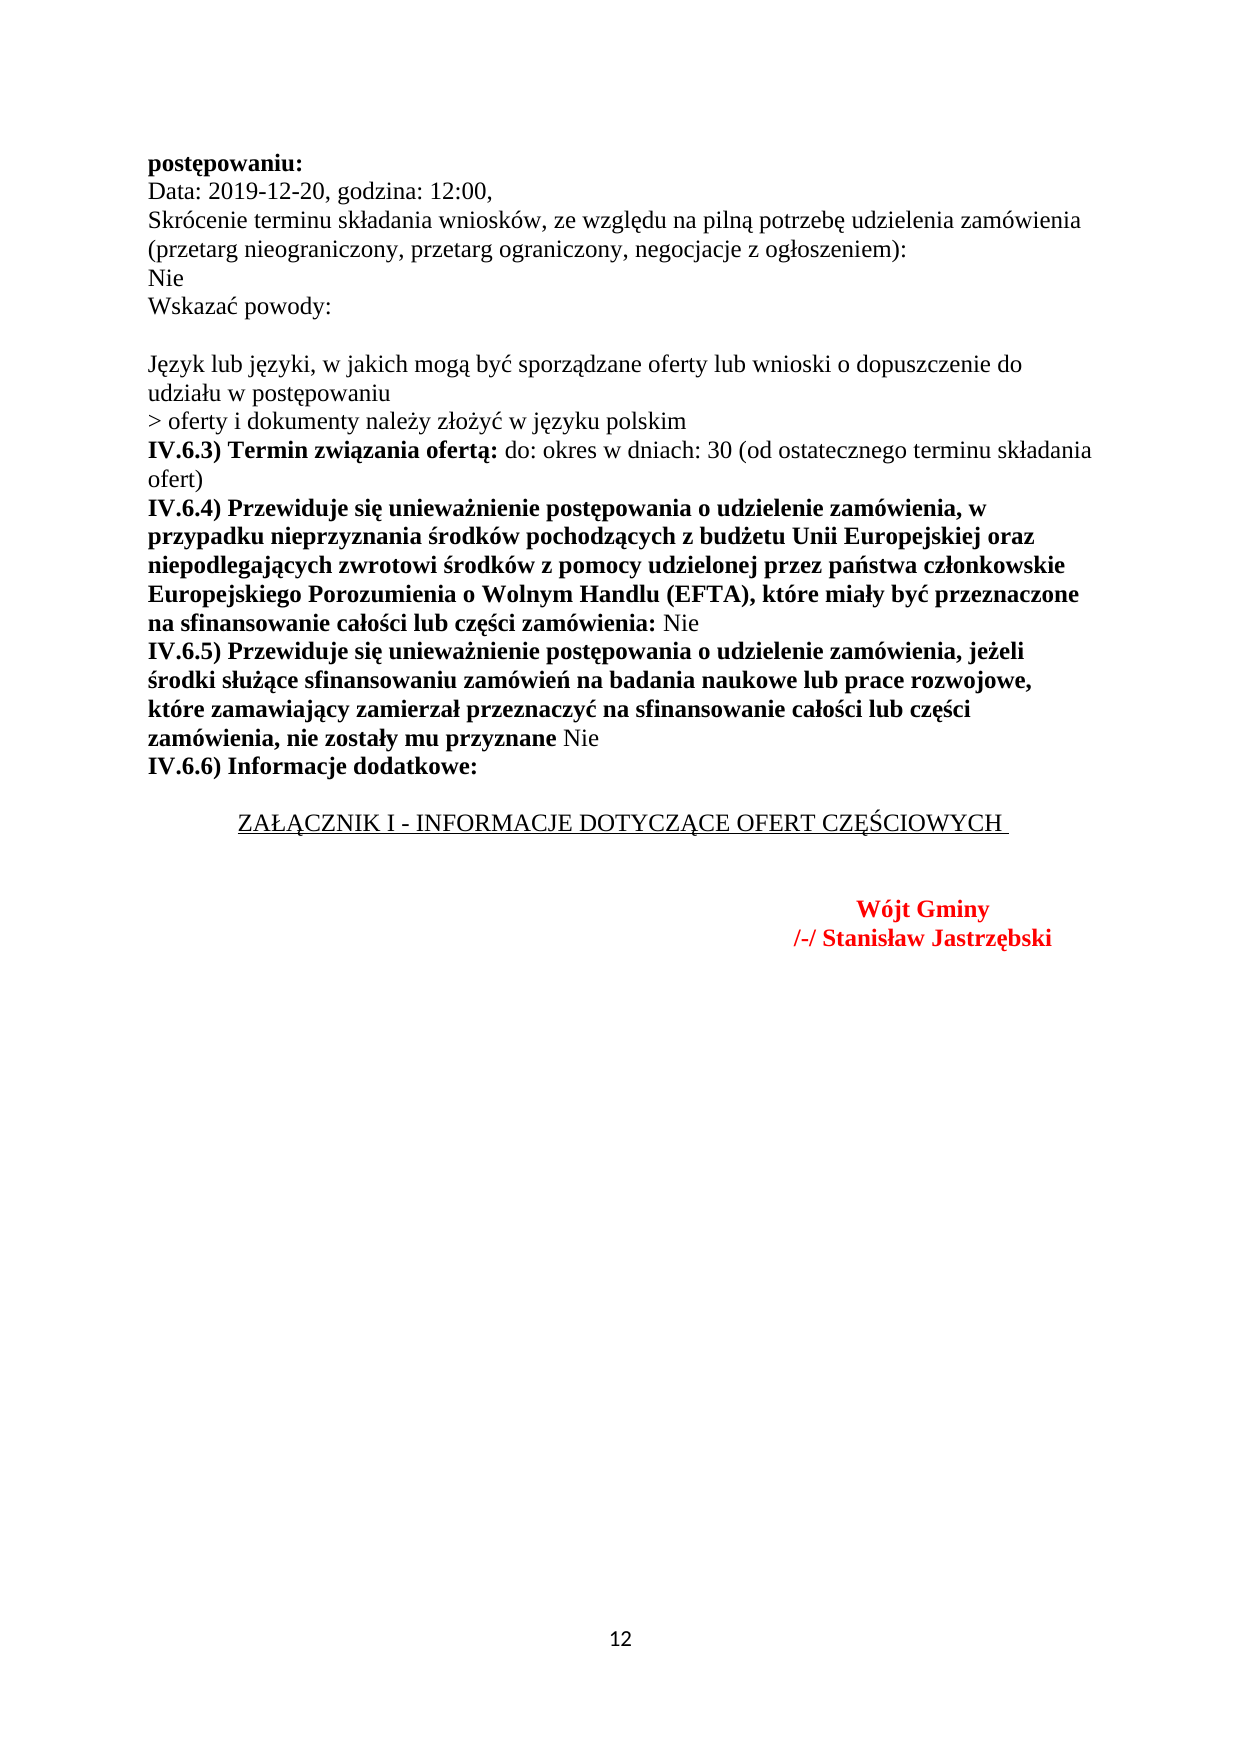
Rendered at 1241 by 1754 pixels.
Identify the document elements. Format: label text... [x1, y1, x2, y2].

text ZAŁĄCZNIK I - INFORMACJE DOTYCZĄCE OFERT CZĘŚCIOWYCH [148, 808, 1093, 837]
text /-/ Stanisław Jastrzębski [148, 923, 1093, 952]
text Wójt Gminy [148, 894, 1093, 923]
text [148, 148, 1093, 808]
